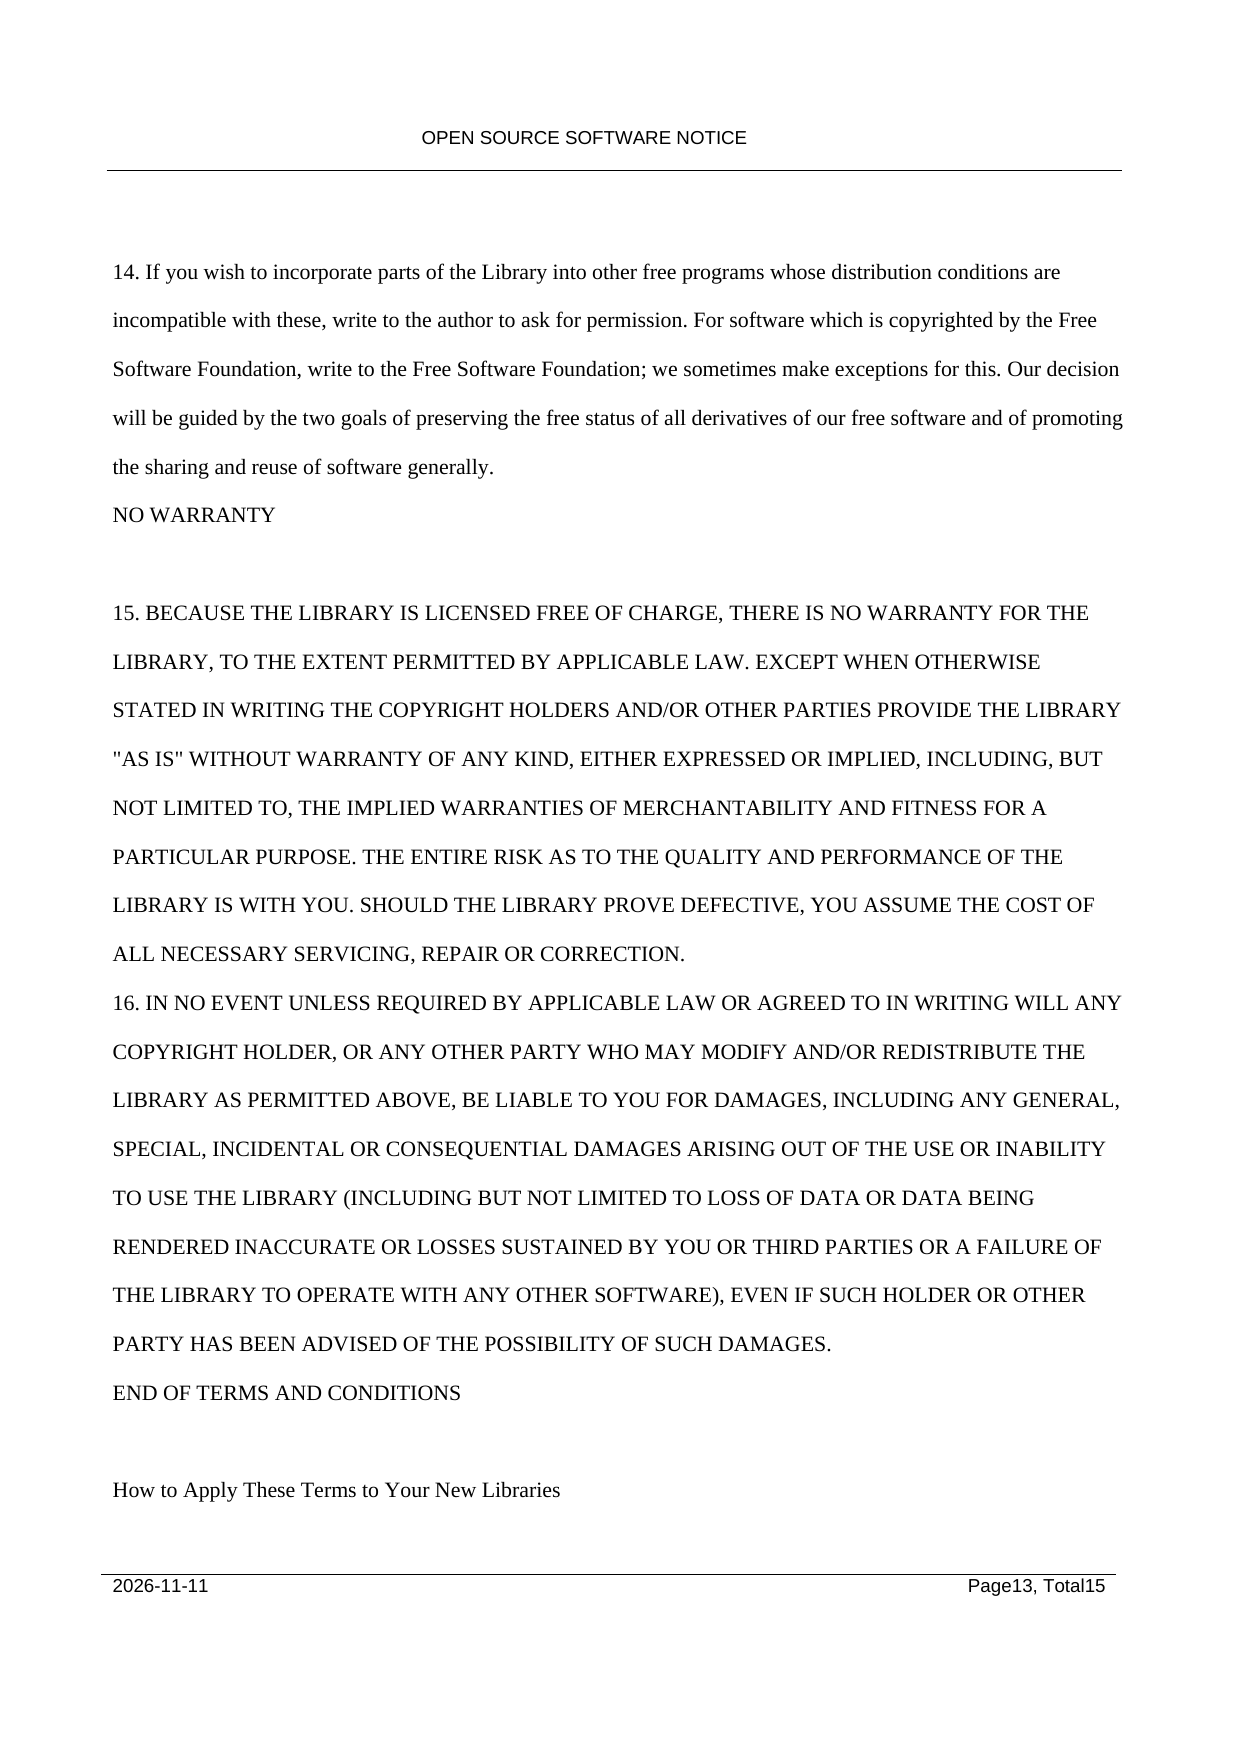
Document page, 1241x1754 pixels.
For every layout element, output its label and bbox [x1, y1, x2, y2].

text [112, 206, 1128, 1506]
